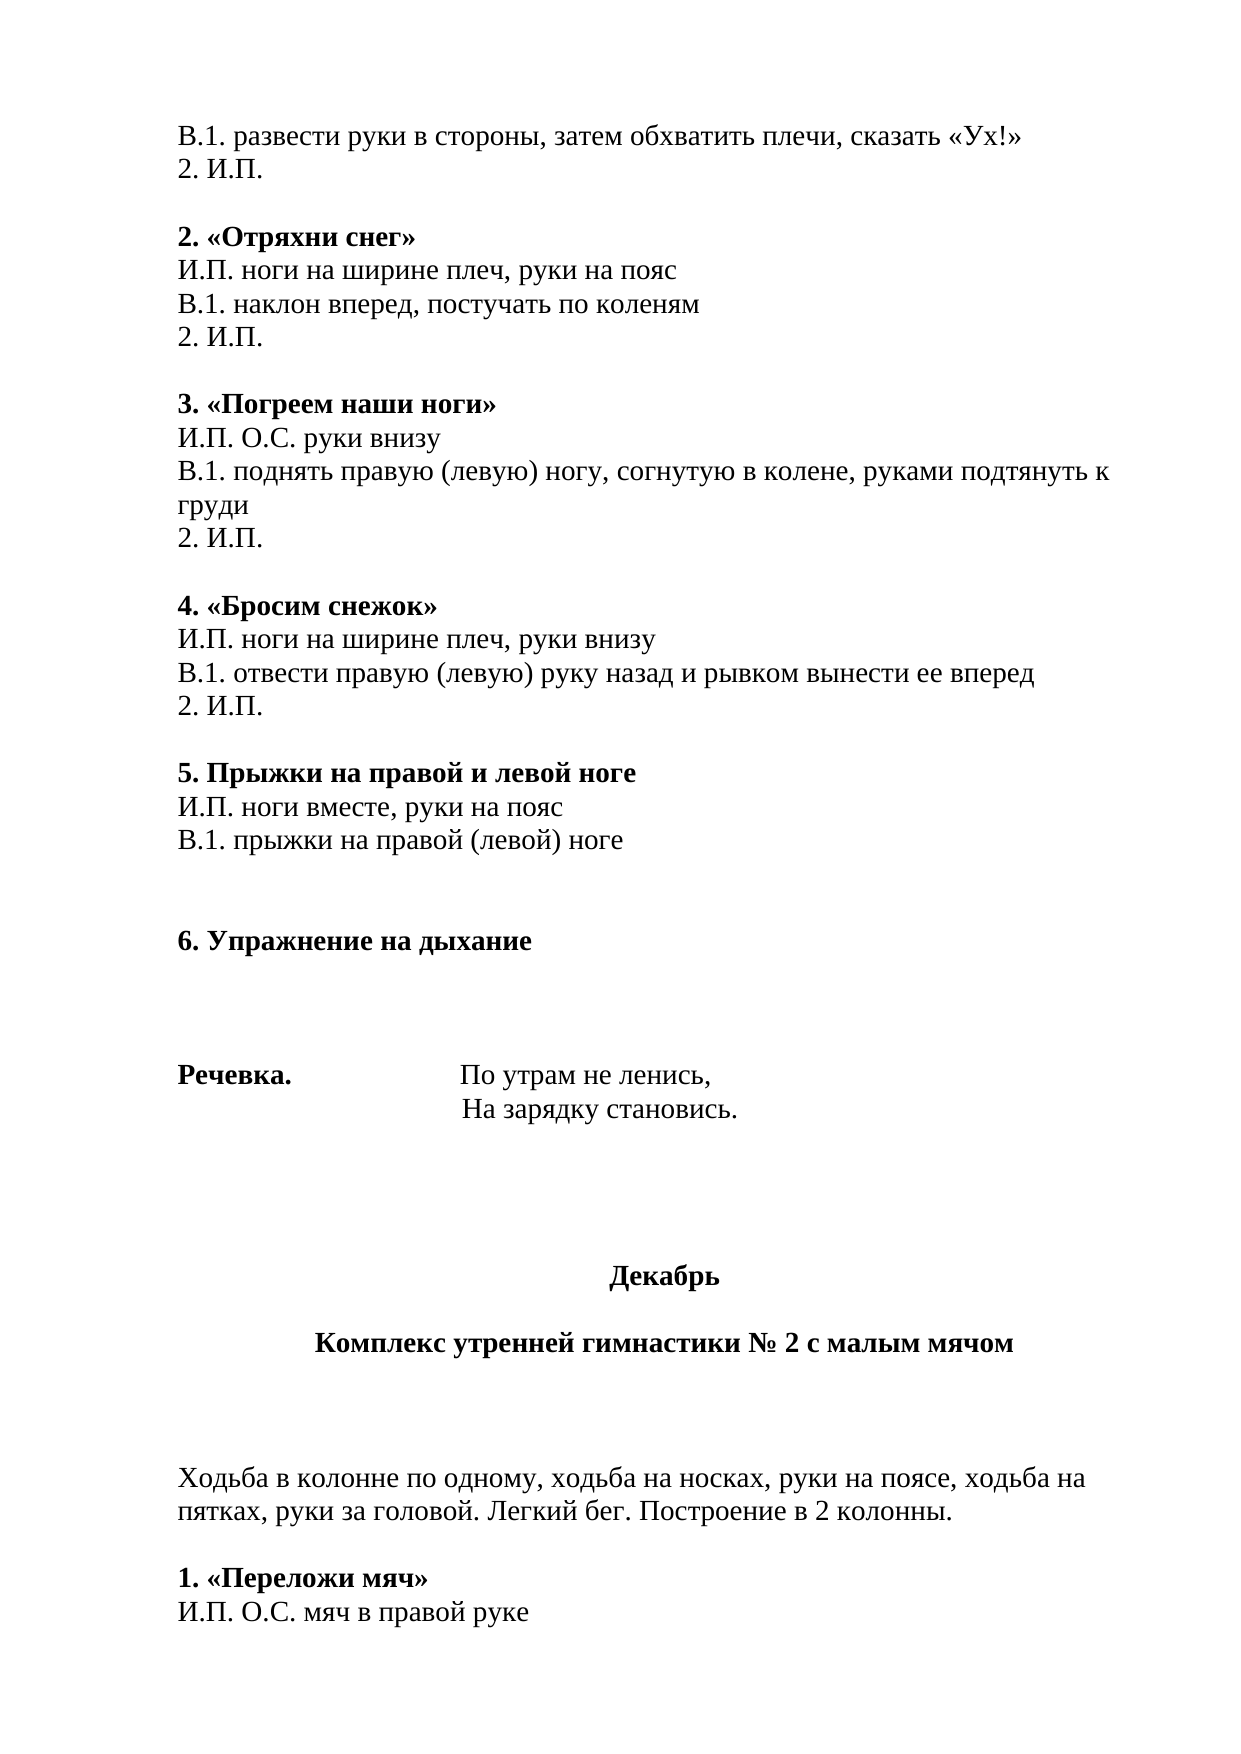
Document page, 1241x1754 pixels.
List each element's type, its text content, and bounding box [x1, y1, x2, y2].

text Речевка. По утрам не ленись, [177, 1057, 1152, 1091]
text И.П. О.С. руки внизу [177, 420, 1152, 453]
text В.1. отвести правую (левую) руку назад и рывком вынести ее вперед [177, 655, 1152, 688]
text 2. И.П. [177, 152, 1152, 185]
text И.П. ноги на ширине плеч, руки внизу [177, 621, 1152, 655]
text 6. Упражнение на дыхание [177, 923, 1152, 957]
text 2. И.П. [177, 521, 1152, 554]
text И.П. ноги вместе, руки на пояс [177, 789, 1152, 822]
text В.1. развести руки в стороны, затем обхватить плечи, сказать «Ух!» [177, 118, 1152, 152]
text 2. И.П. [177, 688, 1152, 722]
text Ходьба в колонне по одному, ходьба на носках, руки на поясе, ходьба на пятках, руки за головой. Легкий бег. Построение в 2 колонны. [177, 1460, 1152, 1527]
text И.П. ноги на ширине плеч, руки на пояс [177, 252, 1152, 286]
text Декабрь [177, 1258, 1152, 1292]
text груди [177, 487, 1152, 521]
text И.П. О.С. мяч в правой руке [177, 1594, 1152, 1627]
text 2. И.П. [177, 319, 1152, 353]
text В.1. наклон вперед, постучать по коленям [177, 286, 1152, 319]
text В.1. поднять правую (левую) ногу, согнутую в колене, руками подтянуть к [177, 453, 1152, 487]
text 1. «Переложи мяч» [177, 1560, 1152, 1594]
text Комплекс утренней гимнастики № 2 с малым мячом [177, 1326, 1152, 1359]
text 4. «Бросим снежок» [177, 588, 1152, 621]
text 2. «Отряхни снег» [177, 219, 1152, 252]
text В.1. прыжки на правой (левой) ноге [177, 822, 1152, 856]
text На зарядку становись. [177, 1091, 1152, 1124]
text 5. Прыжки на правой и левой ноге [177, 755, 1152, 789]
text 3. «Погреем наши ноги» [177, 386, 1152, 420]
